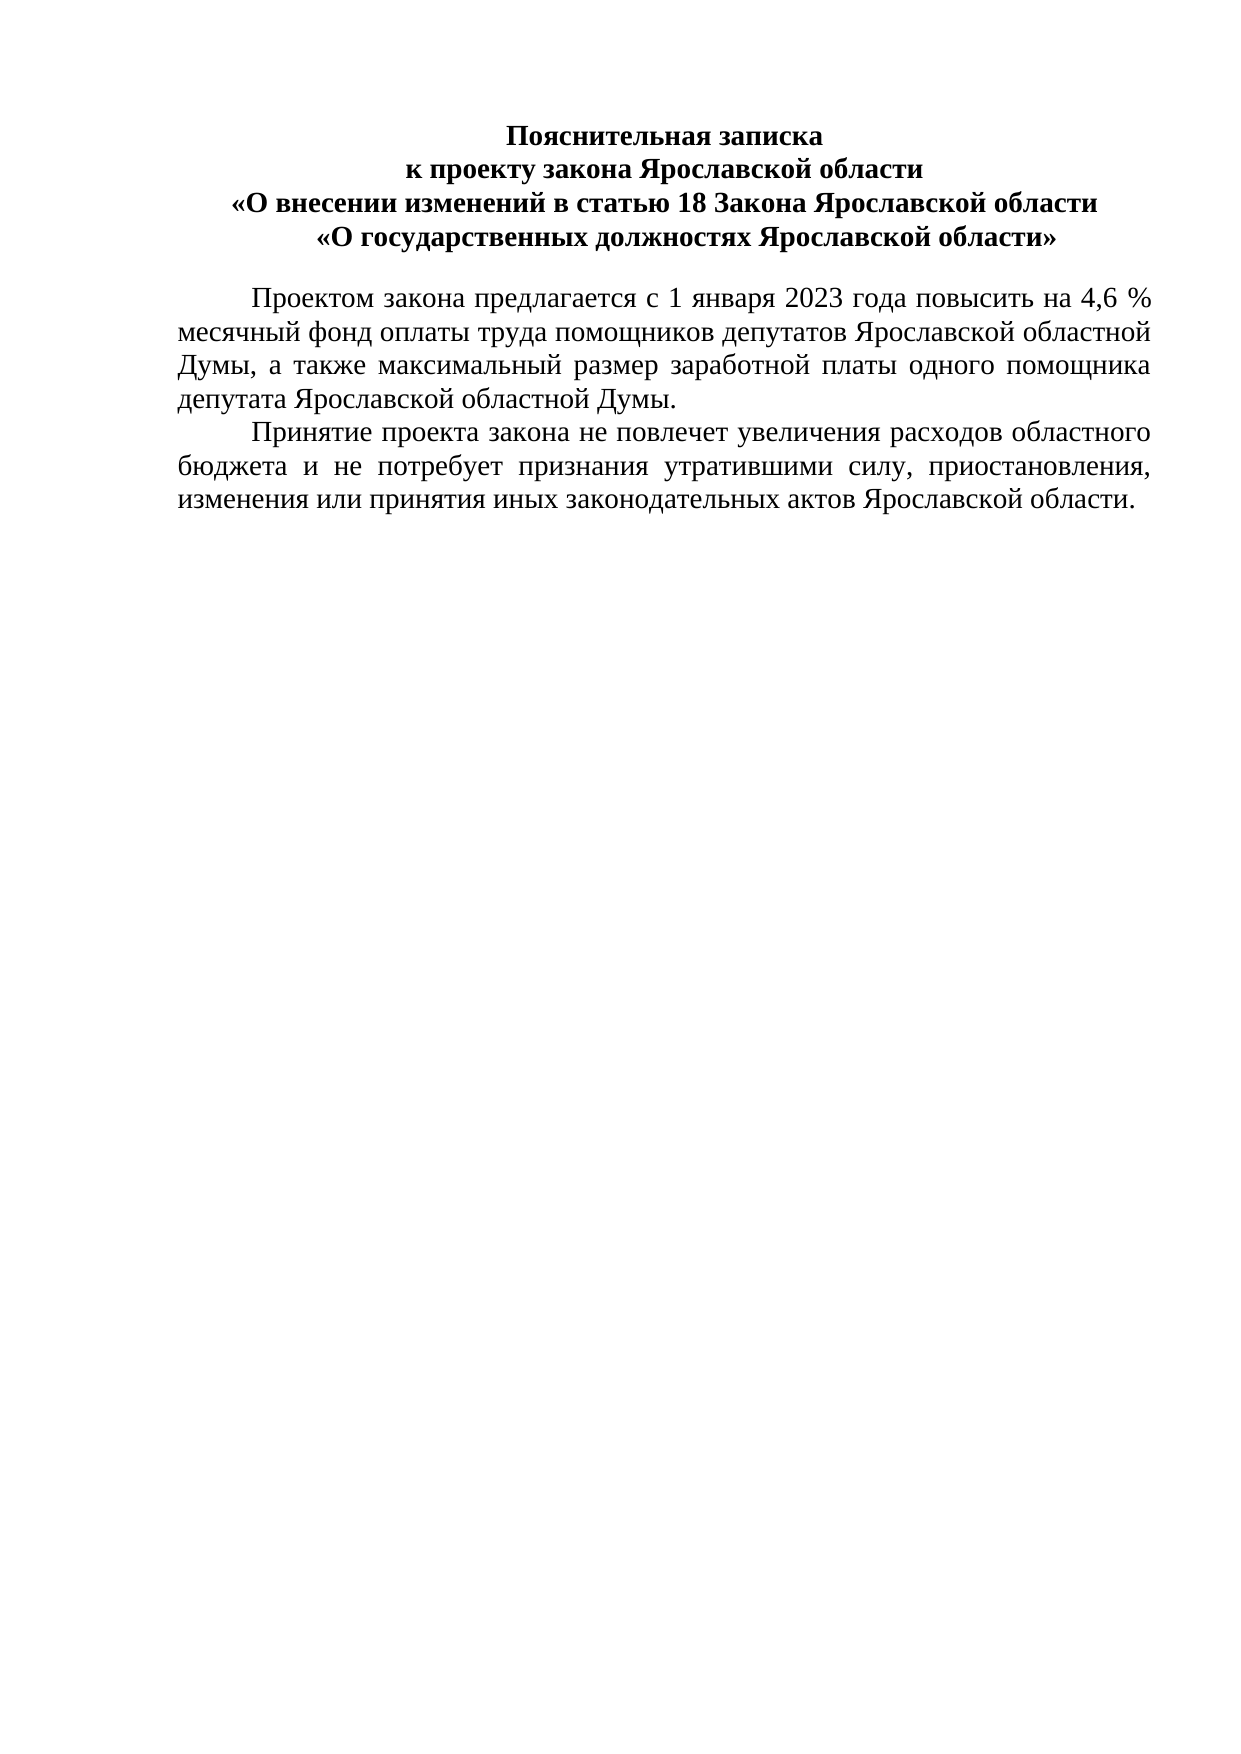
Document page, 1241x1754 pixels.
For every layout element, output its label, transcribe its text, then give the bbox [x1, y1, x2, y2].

text Пояснительная записка [177, 118, 1152, 152]
text «О внесении изменений в статью 18 Закона Ярославской области [177, 185, 1152, 219]
text Проектом закона предлагается с 1 января 2023 года повысить на 4,6 % месячный фонд оплаты труда помощников депутатов Ярославской областной Думы, а также максимальный размер заработной платы одного помощника депутата Ярославской областной Думы. [177, 280, 1152, 414]
text к проекту закона Ярославской области [177, 152, 1152, 185]
text Принятие проекта закона не повлечет увеличения расходов областного бюджета и не потребует признания утратившими силу, приостановления, изменения или принятия иных законодательных актов Ярославской области. [177, 414, 1152, 515]
text «О государственных должностях Ярославской области» [177, 219, 1152, 252]
